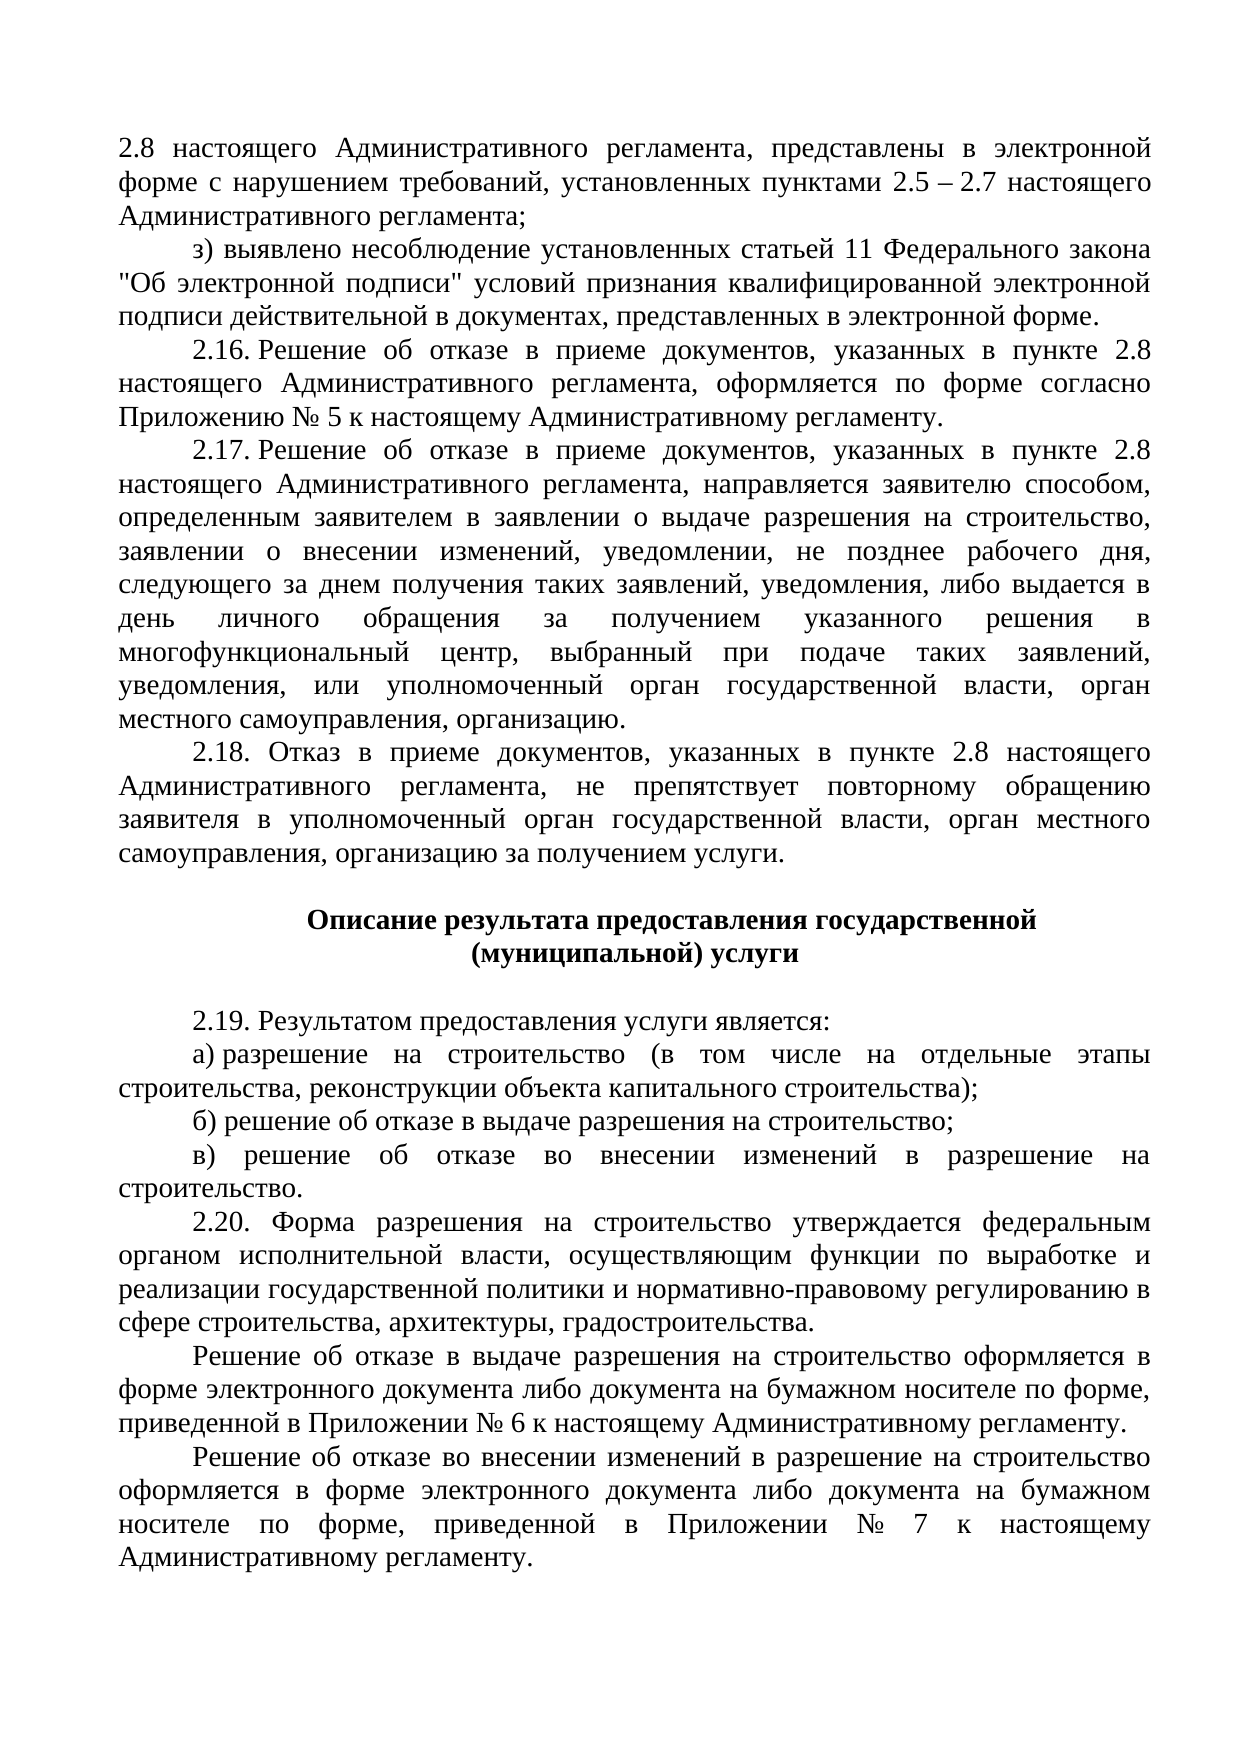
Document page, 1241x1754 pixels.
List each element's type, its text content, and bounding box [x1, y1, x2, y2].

text а) разрешение на строительство (в том числе на отдельные этапы строительства, реконструкции объекта капитального строительства); [118, 1036, 1152, 1103]
text 2.20. Форма разрешения на строительство утверждается федеральным органом исполнительной власти, осуществляющим функции по выработке и реализации государственной политики и нормативно-правовому регулированию в сфере строительства, архитектуры, градостроительства. [118, 1204, 1152, 1338]
text в) решение об отказе во внесении изменений в разрешение на строительство. [118, 1137, 1152, 1204]
text 2.17. Решение об отказе в приеме документов, указанных в пункте 2.8 настоящего Административного регламента, направляется заявителю способом, определенным заявителем в заявлении о выдаче разрешения на строительство, заявлении о внесении изменений, уведомлении, не позднее рабочего дня, следующего за днем получения таких заявлений, уведомления, либо выдается в день личного обращения за получением указанного решения в многофункциональный центр, выбранный при подаче таких заявлений, уведомления, или уполномоченный орган государственной власти, орган местного самоуправления, организацию. [118, 432, 1152, 734]
text 2.16. Решение об отказе в приеме документов, указанных в пункте 2.8 настоящего Административного регламента, оформляется по форме согласно Приложению № 5 к настоящему Административному регламенту. [118, 332, 1152, 432]
text Решение об отказе в выдаче разрешения на строительство оформляется в форме электронного документа либо документа на бумажном носителе по форме, приведенной в Приложении № 6 к настоящему Административному регламенту. [118, 1338, 1152, 1439]
text Описание результата предоставления государственной (муниципальной) услуги [118, 902, 1152, 969]
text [118, 131, 1152, 231]
text 2.19. Результатом предоставления услуги является: [118, 1003, 1152, 1036]
text 2.18. Отказ в приеме документов, указанных в пункте 2.8 настоящего Административного регламента, не препятствует повторному обращению заявителя в уполномоченный орган государственной власти, орган местного самоуправления, организацию за получением услуги. [118, 734, 1152, 868]
text б) решение об отказе в выдаче разрешения на строительство; [118, 1103, 1152, 1137]
text з) выявлено несоблюдение установленных статьей 11 Федерального закона "Об электронной подписи" условий признания квалифицированной электронной подписи действительной в документах, представленных в электронной форме. [118, 231, 1152, 332]
text Решение об отказе во внесении изменений в разрешение на строительство оформляется в форме электронного документа либо документа на бумажном носителе по форме, приведенной в Приложении № 7 к настоящему Административному регламенту. [118, 1439, 1152, 1573]
